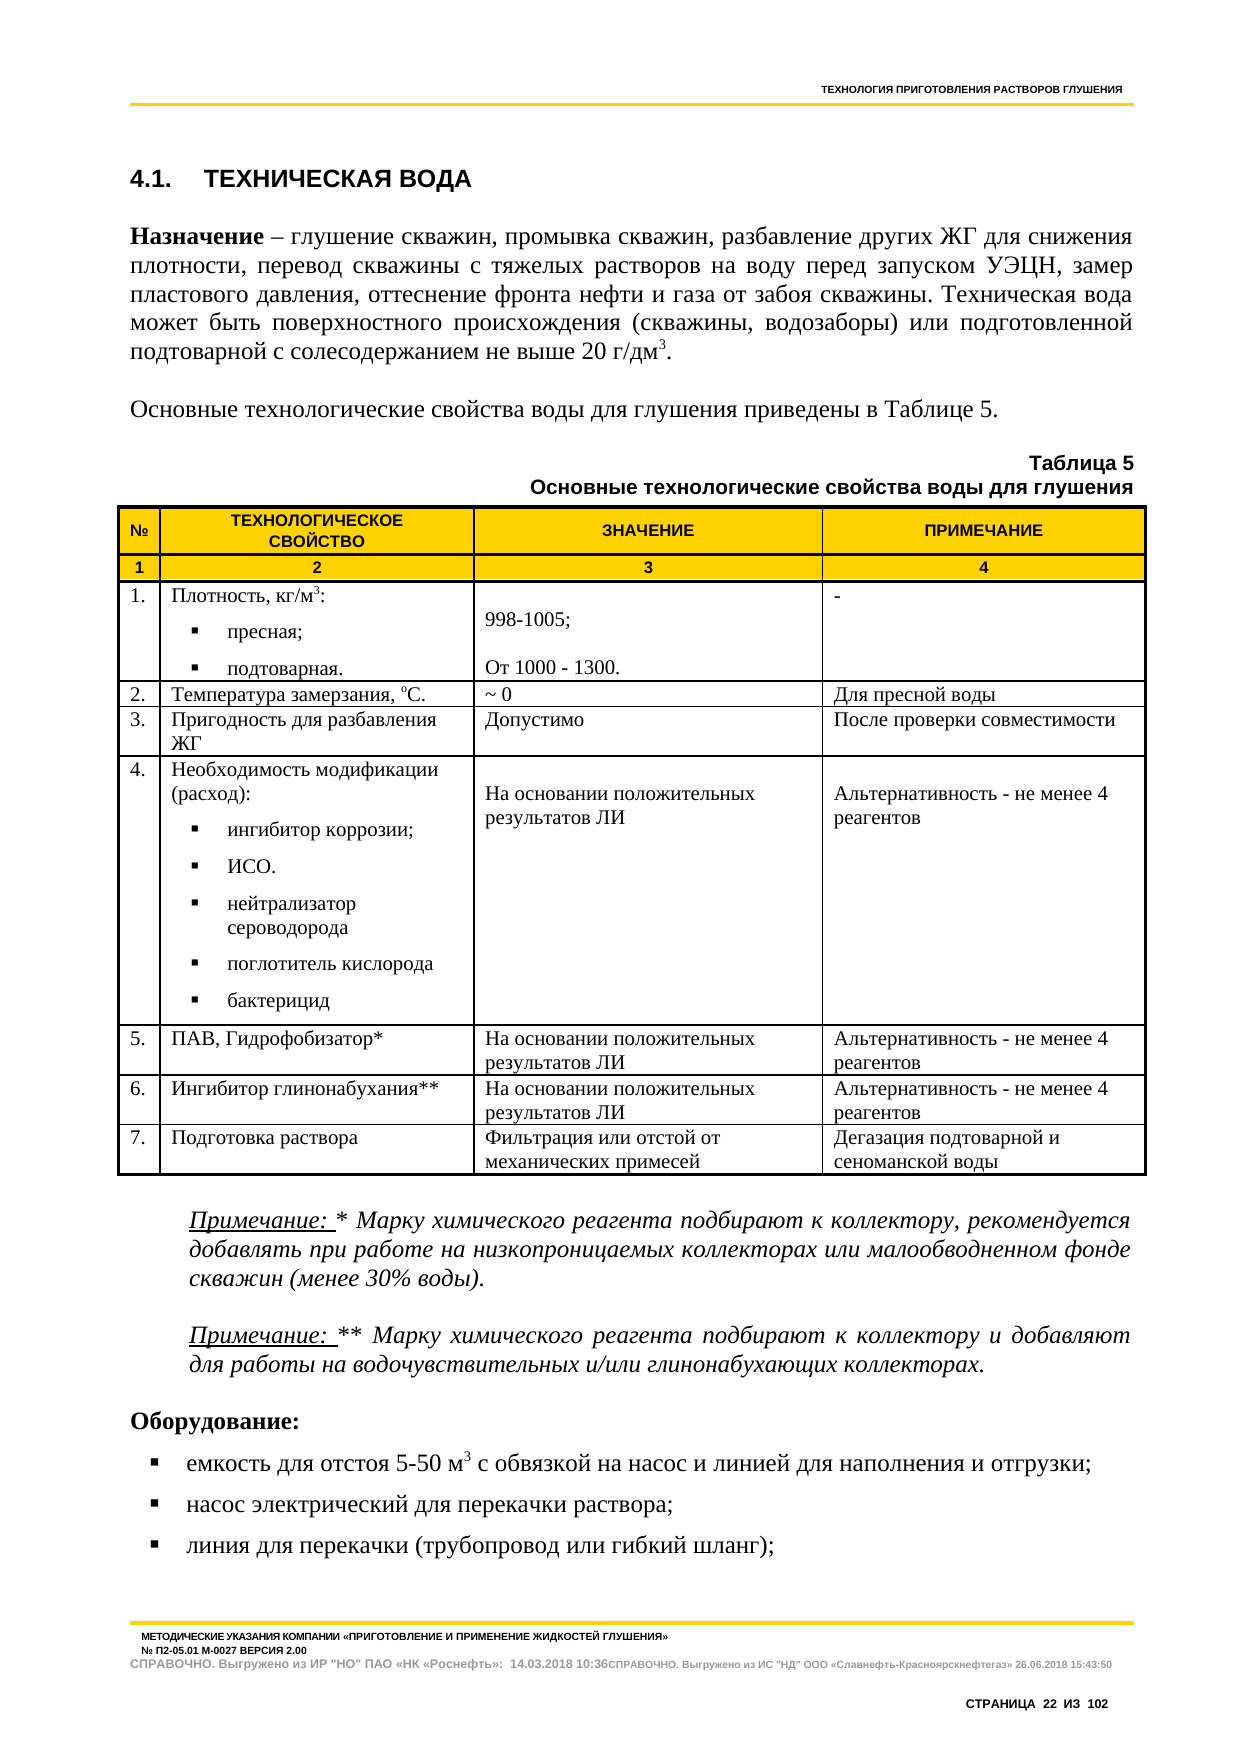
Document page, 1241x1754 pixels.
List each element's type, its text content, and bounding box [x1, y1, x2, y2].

table_cell Пригодность для разбавления ЖГ [161, 707, 473, 755]
text Примечание: ** Марку химического реагента подбирают к коллектору и добавляют для работы на водочувствительных и/или глинонабухающих коллекторах. [189, 1320, 1134, 1378]
table_cell На основании положительных результатов ЛИ [475, 1076, 822, 1124]
table_cell Плотность, кг/м3: пресная; подтоварная. [161, 583, 473, 680]
table_cell Дегазация подтоварной и сеноманской воды [823, 1125, 1144, 1173]
table_cell Подготовка раствора [161, 1125, 473, 1173]
table_cell Допустимо [475, 707, 822, 755]
table_cell После проверки совместимости [823, 707, 1144, 755]
table_cell Температура замерзания, оС. [161, 682, 473, 706]
table_cell Фильтрация или отстой от механических примесей [475, 1125, 822, 1173]
table_cell 4. [120, 757, 159, 1024]
table_cell Альтернативность - не менее 4 реагентов [823, 757, 1144, 1024]
table_header № [120, 509, 159, 553]
table_header ПРИМЕЧАНИЕ [823, 509, 1144, 553]
text Таблица 5 [130, 451, 1134, 475]
table_cell Необходимость модификации (расход): ингибитор коррозии; ИСО. нейтрализатор сероводорода поглотитель кислорода бактерицид [161, 757, 473, 1024]
text Назначение – глушение скважин, промывка скважин, разбавление других ЖГ для снижения плотности, перевод скважины с тяжелых растворов на воду перед запуском УЭЦН, замер пластового давления, оттеснение фронта нефти и газа от забоя скважины. Техническая вода может быть поверхностного происхождения (скважины, водозаборы) или подготовленной подтоварной с солесодержанием не выше 20 г/дм3. [130, 221, 1134, 365]
table_cell 5. [120, 1026, 159, 1074]
list ТЕХНИЧЕСКАЯ ВОДА [130, 164, 1134, 192]
list насос электрический для перекачки раствора; [149, 1489, 1134, 1518]
table_header ЗНАЧЕНИЕ [475, 509, 822, 553]
table_cell ~ 0 [475, 682, 822, 706]
table_cell Альтернативность - не менее 4 реагентов [823, 1026, 1144, 1074]
table_cell 998-1005; От 1000 - 1300. [475, 583, 822, 680]
table_cell На основании положительных результатов ЛИ [475, 757, 822, 1024]
table_cell 4 [823, 556, 1144, 579]
table_cell 7. [120, 1125, 159, 1173]
text Основные технологические свойства воды для глушения [130, 475, 1134, 499]
table_cell 6. [120, 1076, 159, 1124]
table_cell 3 [475, 556, 822, 579]
text Оборудование: [130, 1406, 1134, 1435]
table_cell Ингибитор глинонабухания** [161, 1076, 473, 1124]
table_cell 1 [120, 556, 159, 579]
table_cell 3. [120, 707, 159, 755]
table_cell 2. [120, 682, 159, 706]
table_cell Для пресной воды [823, 682, 1144, 706]
table_cell 2 [161, 556, 473, 579]
text Примечание: * Марку химического реагента подбирают к коллектору, рекомендуется добавлять при работе на низкопроницаемых коллекторах или малообводненном фонде скважин (менее 30% воды). [189, 1205, 1134, 1291]
table_cell На основании положительных результатов ЛИ [475, 1026, 822, 1074]
table_cell ПАВ, Гидрофобизатор* [161, 1026, 473, 1074]
list емкость для отстоя 5-50 м3 с обвязкой на насос и линией для наполнения и отгрузки; [149, 1448, 1134, 1476]
list линия для перекачки (трубопровод или гибкий шланг); [149, 1530, 1134, 1559]
text Основные технологические свойства воды для глушения приведены в Таблице 5. [130, 394, 1134, 422]
table_cell 1. [120, 583, 159, 680]
table_cell Альтернативность - не менее 4 реагентов [823, 1076, 1144, 1124]
table_cell - [823, 583, 1144, 680]
table_header ТЕХНОЛОГИЧЕСКОЕ СВОЙСТВО [161, 509, 473, 553]
